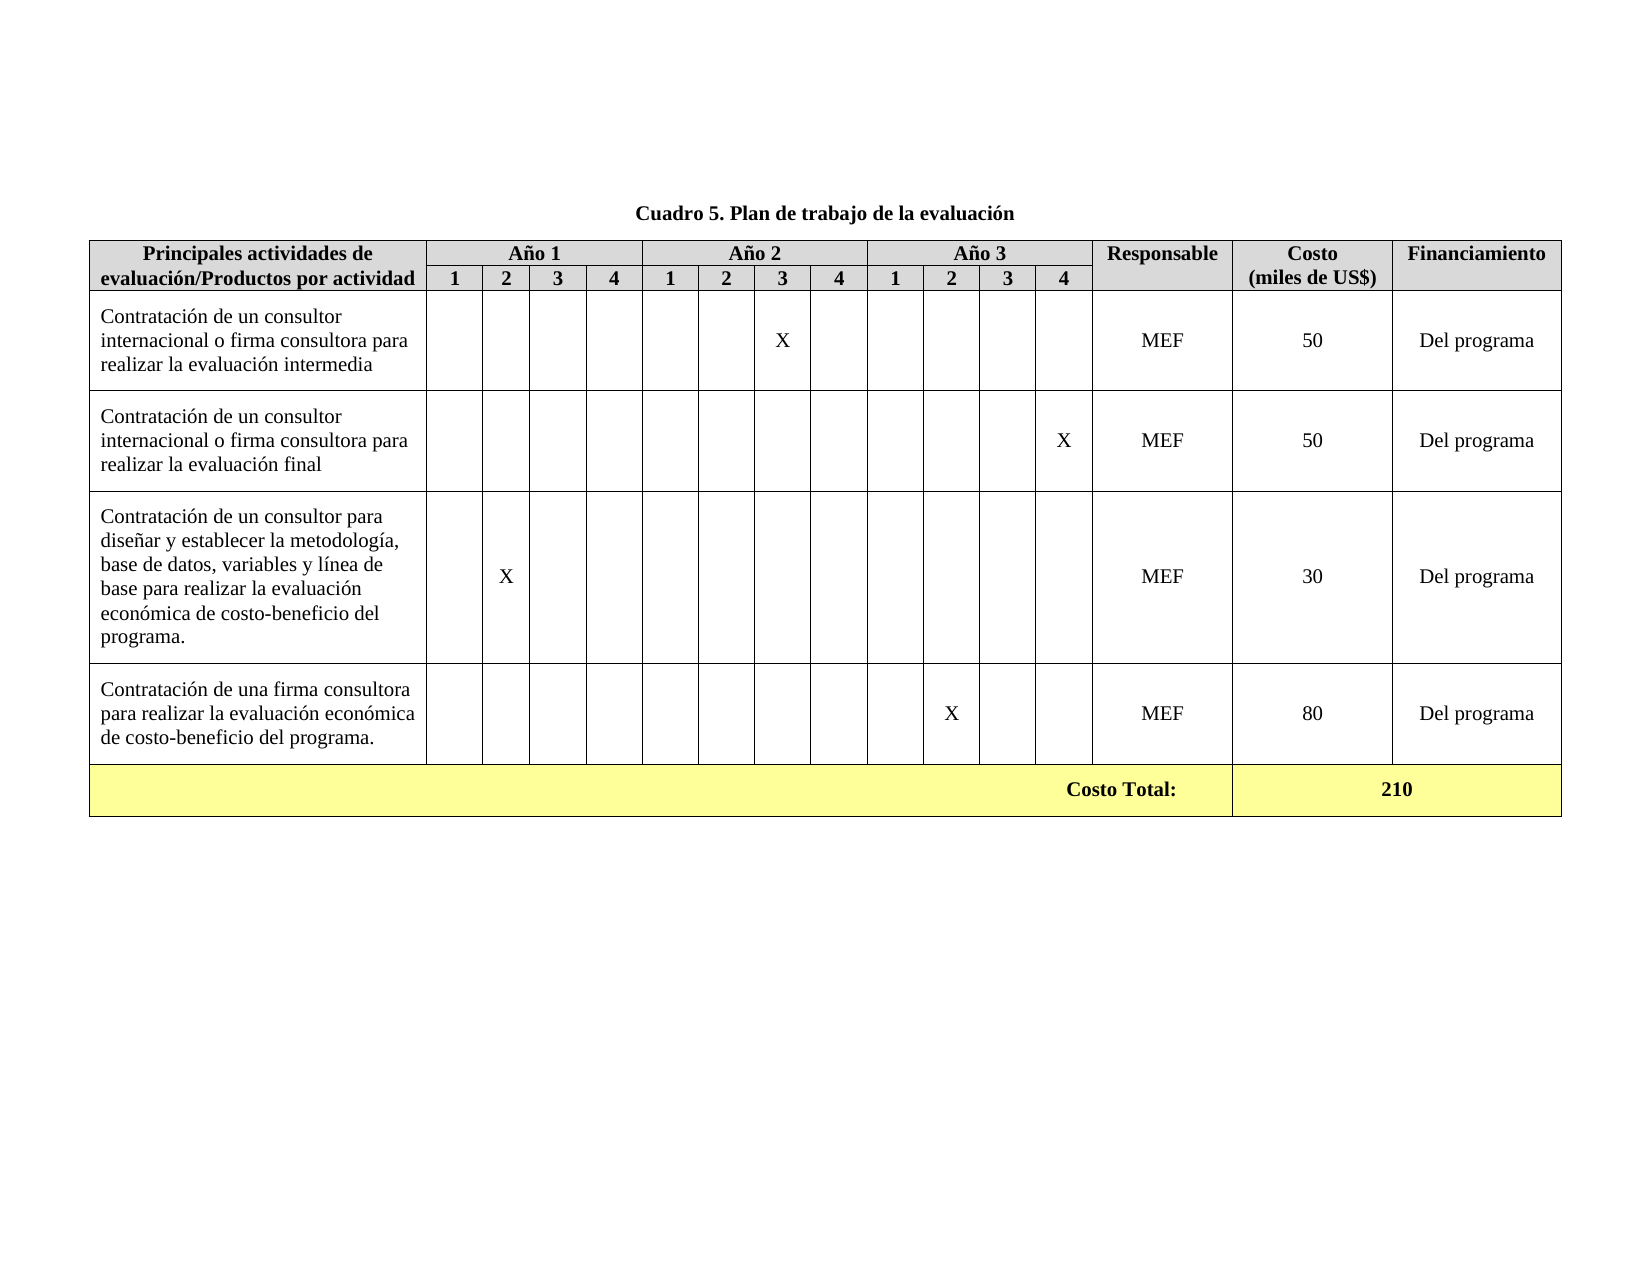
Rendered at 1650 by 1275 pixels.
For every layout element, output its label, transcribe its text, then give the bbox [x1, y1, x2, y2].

table_cell MEF [1093, 291, 1232, 390]
table_header Principales actividades de evaluación/Productos por actividad [90, 241, 426, 290]
table_cell 3 [755, 266, 810, 290]
table_cell [755, 391, 810, 491]
table_cell MEF [1093, 664, 1232, 763]
table_cell 4 [811, 266, 867, 290]
table_cell MEF [1093, 391, 1232, 491]
table_cell [530, 391, 586, 491]
table_cell [587, 391, 642, 491]
table_cell [924, 391, 979, 491]
table_cell 3 [980, 266, 1035, 290]
table_cell [1036, 291, 1092, 390]
text Cuadro 5. Plan de trabajo de la evaluación [187, 201, 1462, 225]
table_cell 1 [427, 266, 482, 290]
table_cell [699, 664, 754, 763]
table_cell [811, 492, 867, 663]
table_cell 2 [924, 266, 979, 290]
table_cell [755, 492, 810, 663]
table_cell [530, 291, 586, 390]
table_cell [980, 664, 1035, 763]
table_cell [427, 291, 482, 390]
table_cell [427, 664, 482, 763]
table_cell [643, 664, 698, 763]
table_cell Contratación de un consultor para diseñar y establecer la metodología, base de datos, variables y línea de base para realizar la evaluación económica de costo-beneficio del programa. [90, 492, 426, 663]
table_header Costo (miles de US$) [1233, 241, 1392, 290]
table_cell Contratación de un consultor internacional o firma consultora para realizar la evaluación final [90, 391, 426, 491]
table_cell [643, 391, 698, 491]
table_cell [483, 664, 529, 763]
table_cell [1036, 664, 1092, 763]
table_cell 4 [587, 266, 642, 290]
table_cell X [755, 291, 810, 390]
table_cell [811, 391, 867, 491]
table_cell 2 [483, 266, 529, 290]
table_cell [530, 492, 586, 663]
table_cell [980, 291, 1035, 390]
table_cell [699, 291, 754, 390]
table_cell Contratación de un consultor internacional o firma consultora para realizar la evaluación intermedia [90, 291, 426, 390]
table_header Año 2 [643, 241, 867, 265]
table_cell [530, 664, 586, 763]
table_cell [587, 492, 642, 663]
table_cell MEF [1093, 492, 1232, 663]
table_cell [811, 291, 867, 390]
table_cell [980, 492, 1035, 663]
table_cell [587, 664, 642, 763]
table_cell 1 [643, 266, 698, 290]
table_cell [483, 291, 529, 390]
table_cell [427, 391, 482, 491]
table_cell 50 [1233, 291, 1392, 390]
table_header Año 1 [427, 241, 642, 265]
table_cell 80 [1233, 664, 1392, 763]
table_cell [1036, 492, 1092, 663]
table_cell Contratación de una firma consultora para realizar la evaluación económica de costo-beneficio del programa. [90, 664, 426, 763]
table_header Responsable [1093, 241, 1232, 290]
table_cell [483, 391, 529, 491]
table_cell [643, 492, 698, 663]
table_cell [980, 391, 1035, 491]
table_cell X [924, 664, 979, 763]
table_cell [643, 291, 698, 390]
table_cell [924, 291, 979, 390]
table_cell [868, 664, 923, 763]
table_cell Del programa [1393, 291, 1561, 390]
table_cell Del programa [1393, 391, 1561, 491]
table_cell [427, 492, 482, 663]
table_header Financiamiento [1393, 241, 1561, 290]
table_cell [811, 664, 867, 763]
table_cell [868, 391, 923, 491]
table_cell 30 [1233, 492, 1392, 663]
table_cell Del programa [1393, 492, 1561, 663]
table_cell [587, 291, 642, 390]
table_cell [924, 492, 979, 663]
table_cell X [483, 492, 529, 663]
table_cell 1 [868, 266, 923, 290]
table_cell [699, 391, 754, 491]
table_cell X [1036, 391, 1092, 491]
table_cell [868, 291, 923, 390]
table_cell 4 [1036, 266, 1092, 290]
table_header Año 3 [868, 241, 1092, 265]
table_cell 50 [1233, 391, 1392, 491]
table_cell 3 [530, 266, 586, 290]
table_cell 210 [1233, 765, 1561, 816]
table_cell [699, 492, 754, 663]
table_cell 2 [699, 266, 754, 290]
table_cell Del programa [1393, 664, 1561, 763]
table_cell [755, 664, 810, 763]
table_cell Costo Total: [90, 765, 1232, 816]
table_cell [868, 492, 923, 663]
